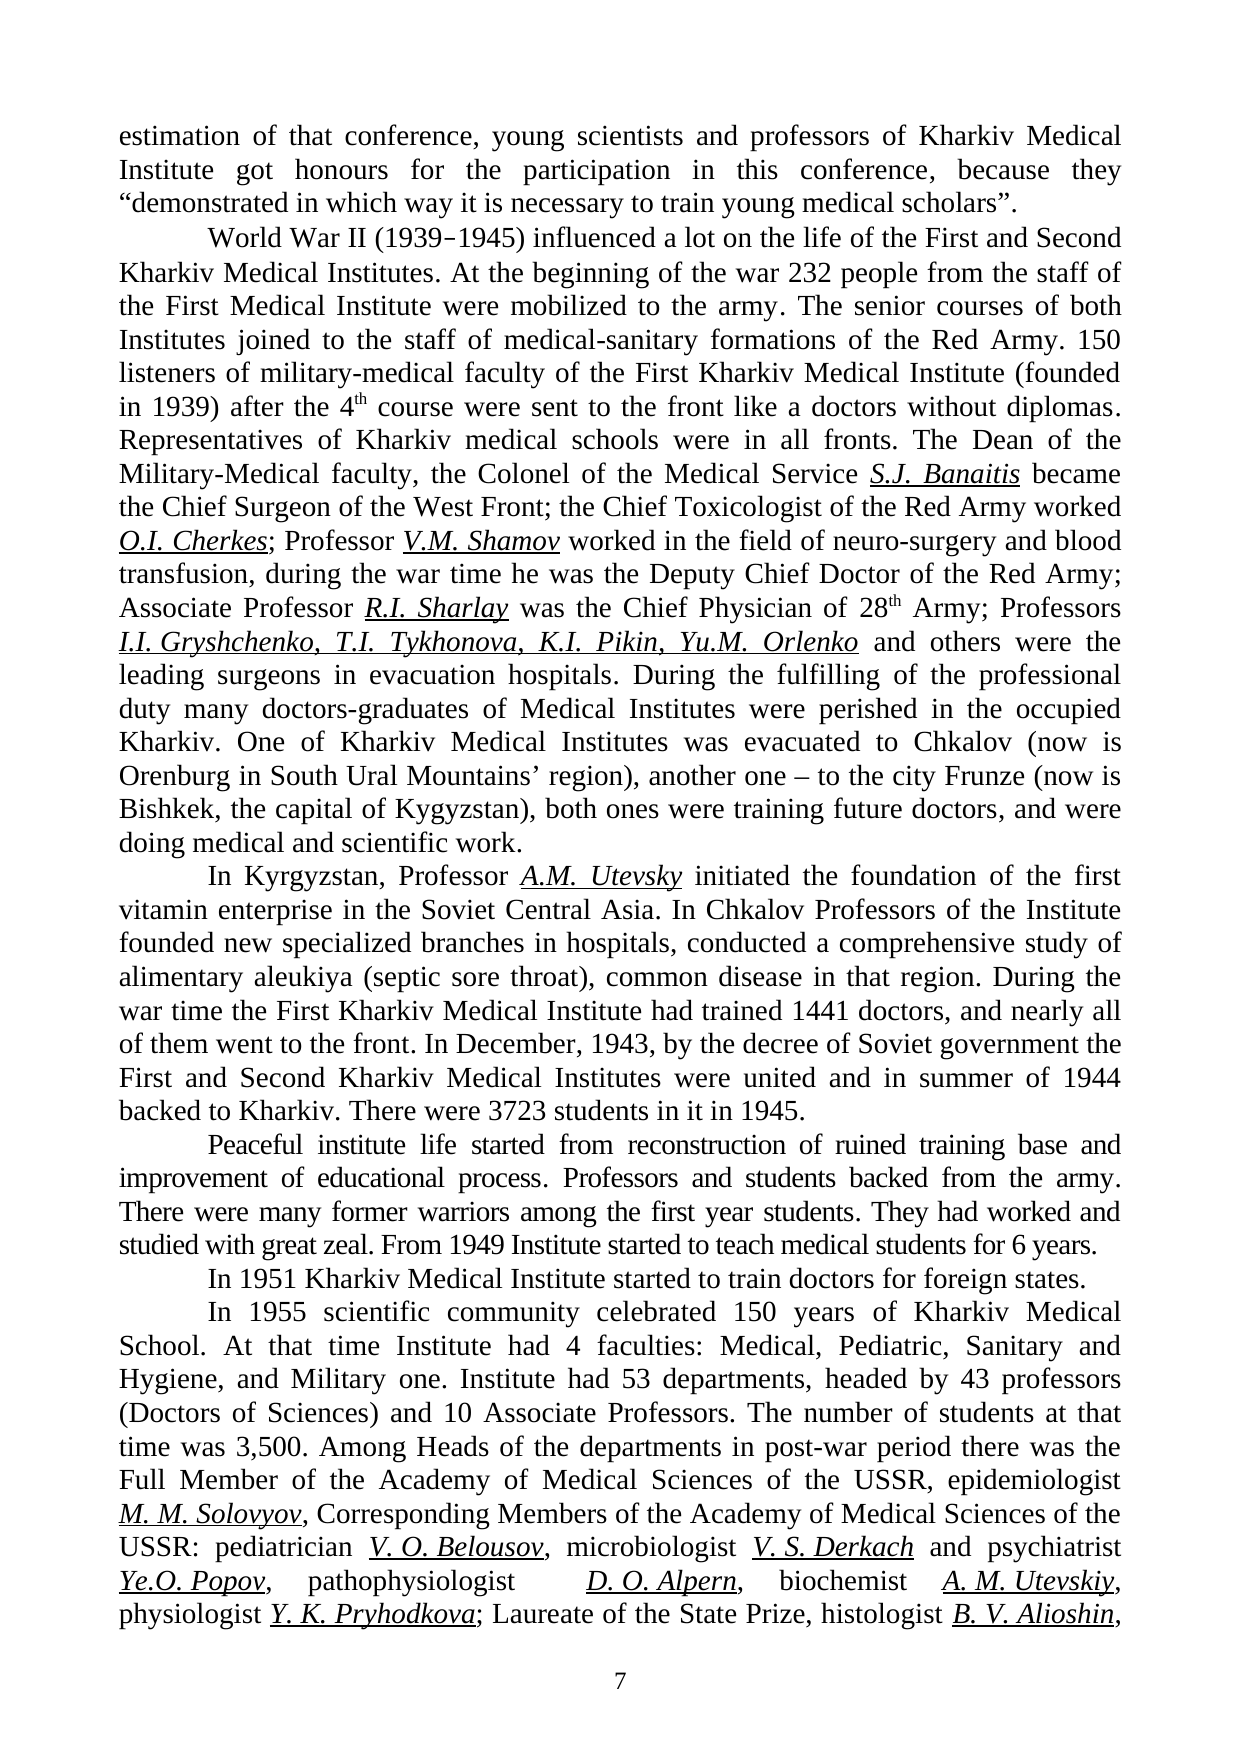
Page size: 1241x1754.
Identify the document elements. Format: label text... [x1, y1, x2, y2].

text In 1951 Kharkiv Medical Institute started to train doctors for foreign states. [118, 1261, 1122, 1294]
text Peaceful institute life started from reconstruction of ruined training base and improvement of educational process. Professors and students backed from the army. There were many former warriors among the first year students. They had worked and studied with great zeal. From 1949 Institute started to teach medical students for 6 years. [118, 1127, 1122, 1261]
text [118, 118, 1122, 219]
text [118, 1294, 1122, 1630]
text World War II (1939–1945) influenced a lot on the life of the First and Second Kharkiv Medical Institutes. At the beginning of the war 232 people from the staff of the First Medical Institute were mobilized to the army. The senior courses of both Institutes joined to the staff of medical-sanitary formations of the Red Army. 150 listeners of military-medical faculty of the First Kharkiv Medical Institute (founded in 1939) after the 4th course were sent to the front like a doctors without diplomas. Representatives of Kharkiv medical schools were in all fronts. The Dean of the Military-Medical faculty, the Colonel of the Medical Service S.J. Banaitis became the Chief Surgeon of the West Front; the Chief Toxicologist of the Red Army worked O.I. Cherkes; Professor V.M. Shamov worked in the field of neuro-surgery and blood transfusion, during the war time he was the Deputy Chief Doctor of the Red Army; Associate Professor R.I. Sharlay was the Chief Physician of 28th Army; Professors I.I. Gryshchenko, T.I. Tykhonova, K.I. Pikin, Yu.M. Orlenko and others were the leading surgeons in evacuation hospitals. During the fulfilling of the professional duty many doctors-graduates of Medical Institutes were perished in the occupied Kharkiv. One of Kharkiv Medical Institutes was evacuated to Chkalov (now is Orenburg in South Ural Mountains’ region), another one – to the city Frunze (now is Bishkek, the capital of Kygyzstan), both ones were training future doctors, and were doing medical and scientific work. [118, 219, 1122, 858]
text In Kyrgyzstan, Professor A.M. Utevsky initiated the foundation of the first vitamin enterprise in the Soviet Central Asia. In Chkalov Professors of the Institute founded new specialized branches in hospitals, conducted a comprehensive study of alimentary aleukiya (septic sore throat), common disease in that region. During the war time the First Kharkiv Medical Institute had trained 1441 doctors, and nearly all of them went to the front. In December, 1943, by the decree of Soviet government the First and Second Kharkiv Medical Institutes were united and in summer of 1944 backed to Kharkiv. There were 3723 students in it in 1945. [118, 858, 1122, 1127]
